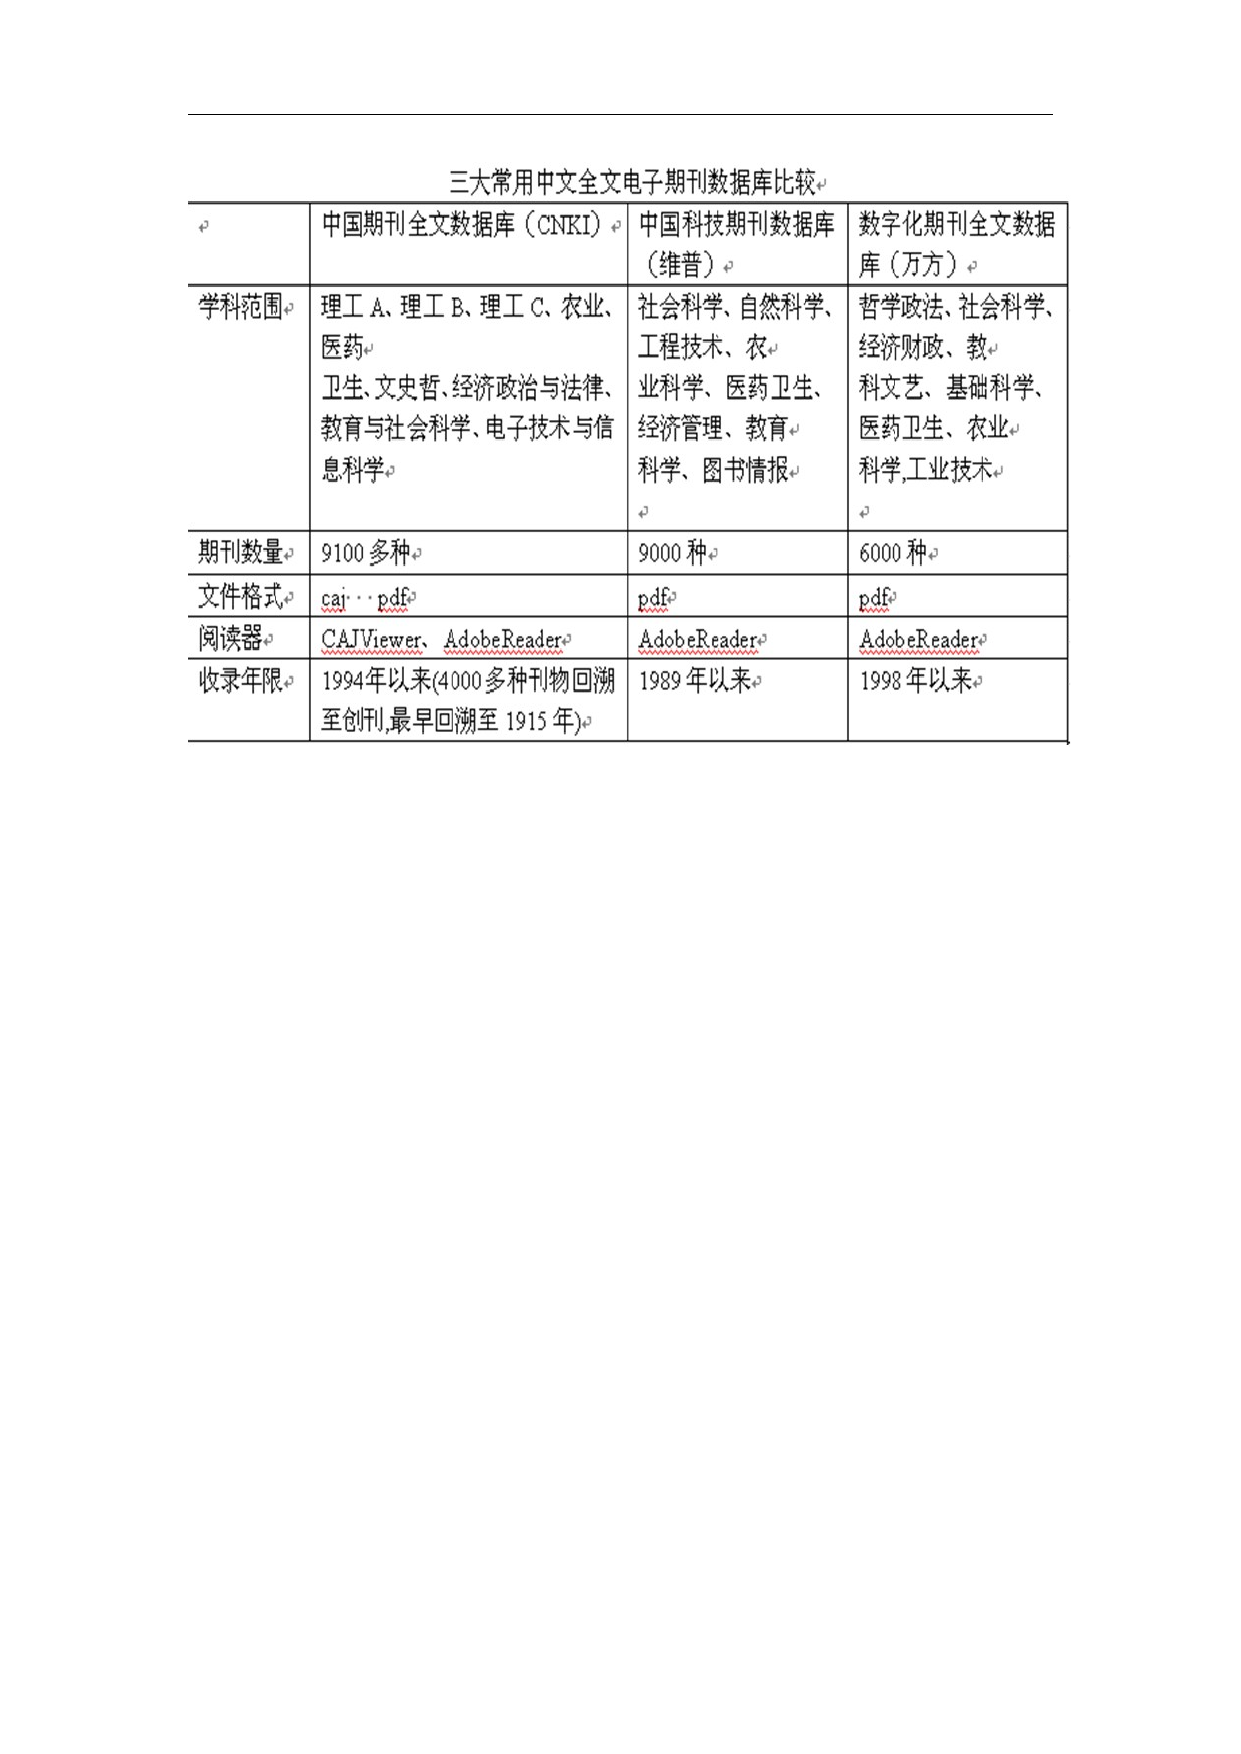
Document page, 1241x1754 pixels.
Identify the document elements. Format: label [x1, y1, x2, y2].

picture [187, 162, 1071, 747]
